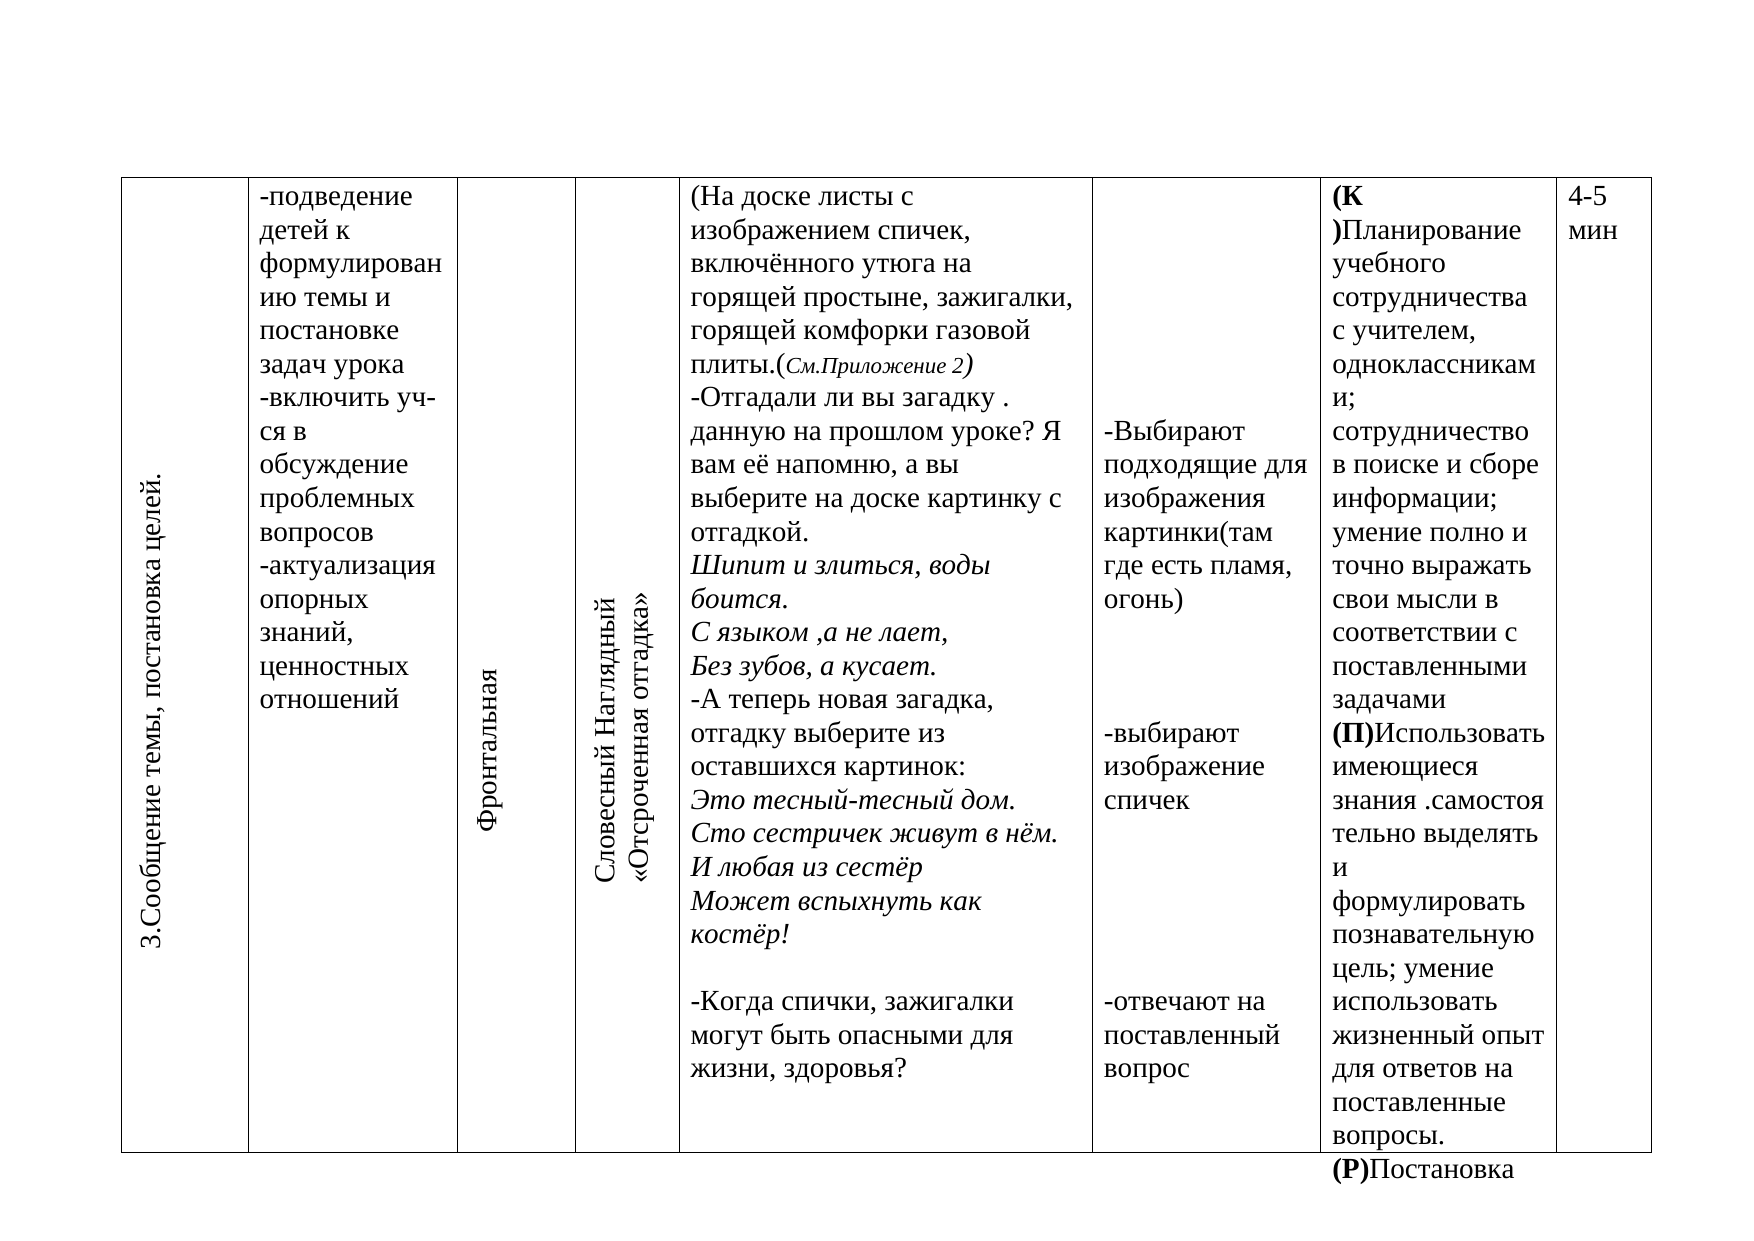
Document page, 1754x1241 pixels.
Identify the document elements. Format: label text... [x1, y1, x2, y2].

table_cell 4-5 мин [1557, 178, 1651, 1152]
table_cell Словесный Наглядный «Отсроченная отгадка» [576, 178, 679, 1152]
table_cell -подведение детей к формулированию темы и постановке задач урока -включить уч-ся в обсуждение проблемных вопросов -актуализация опорных знаний, ценностных отношений [249, 178, 457, 1152]
table_cell -Выбирают подходящие для изображения картинки(там где есть пламя, огонь) -выбирают изображение спичек -отвечают на поставленный вопрос [1093, 178, 1320, 1152]
table_cell Фронтальная [458, 178, 575, 1152]
table_cell (На доске листы с изображением спичек, включённого утюга на горящей простыне, зажигалки, горящей комфорки газовой плиты.(См.Приложение 2) -Отгадали ли вы загадку . данную на прошлом уроке? Я вам её напомню, а вы выберите на доске картинку с отгадкой. Шипит и злиться, воды боится. С языком ,а не лает, Без зубов, а кусает. -А теперь новая загадка, отгадку выберите из оставшихся картинок: Это тесный-тесный дом. Сто сестричек живут в нём. И любая из сестёр Может вспыхнуть как костёр! -Когда спички, зажигалки могут быть опасными для жизни, здоровья? [680, 178, 1092, 1152]
table_cell (К)Планирование учебного сотрудничества с учителем, одноклассниками; сотрудничество в поиске и сборе информации; умение полно и точно выражать свои мысли в соответствии с поставленными задачами (П)Использовать имеющиеся знания .самостоятельно выделять и формулировать познавательную цель; умение использовать жизненный опыт для ответов на поставленные вопросы. (Р)Постановка учебной задачи.целеполагание.проектирование де [1321, 178, 1556, 1152]
table_cell 3.Сообщение темы, постановка целей. [122, 178, 248, 1152]
